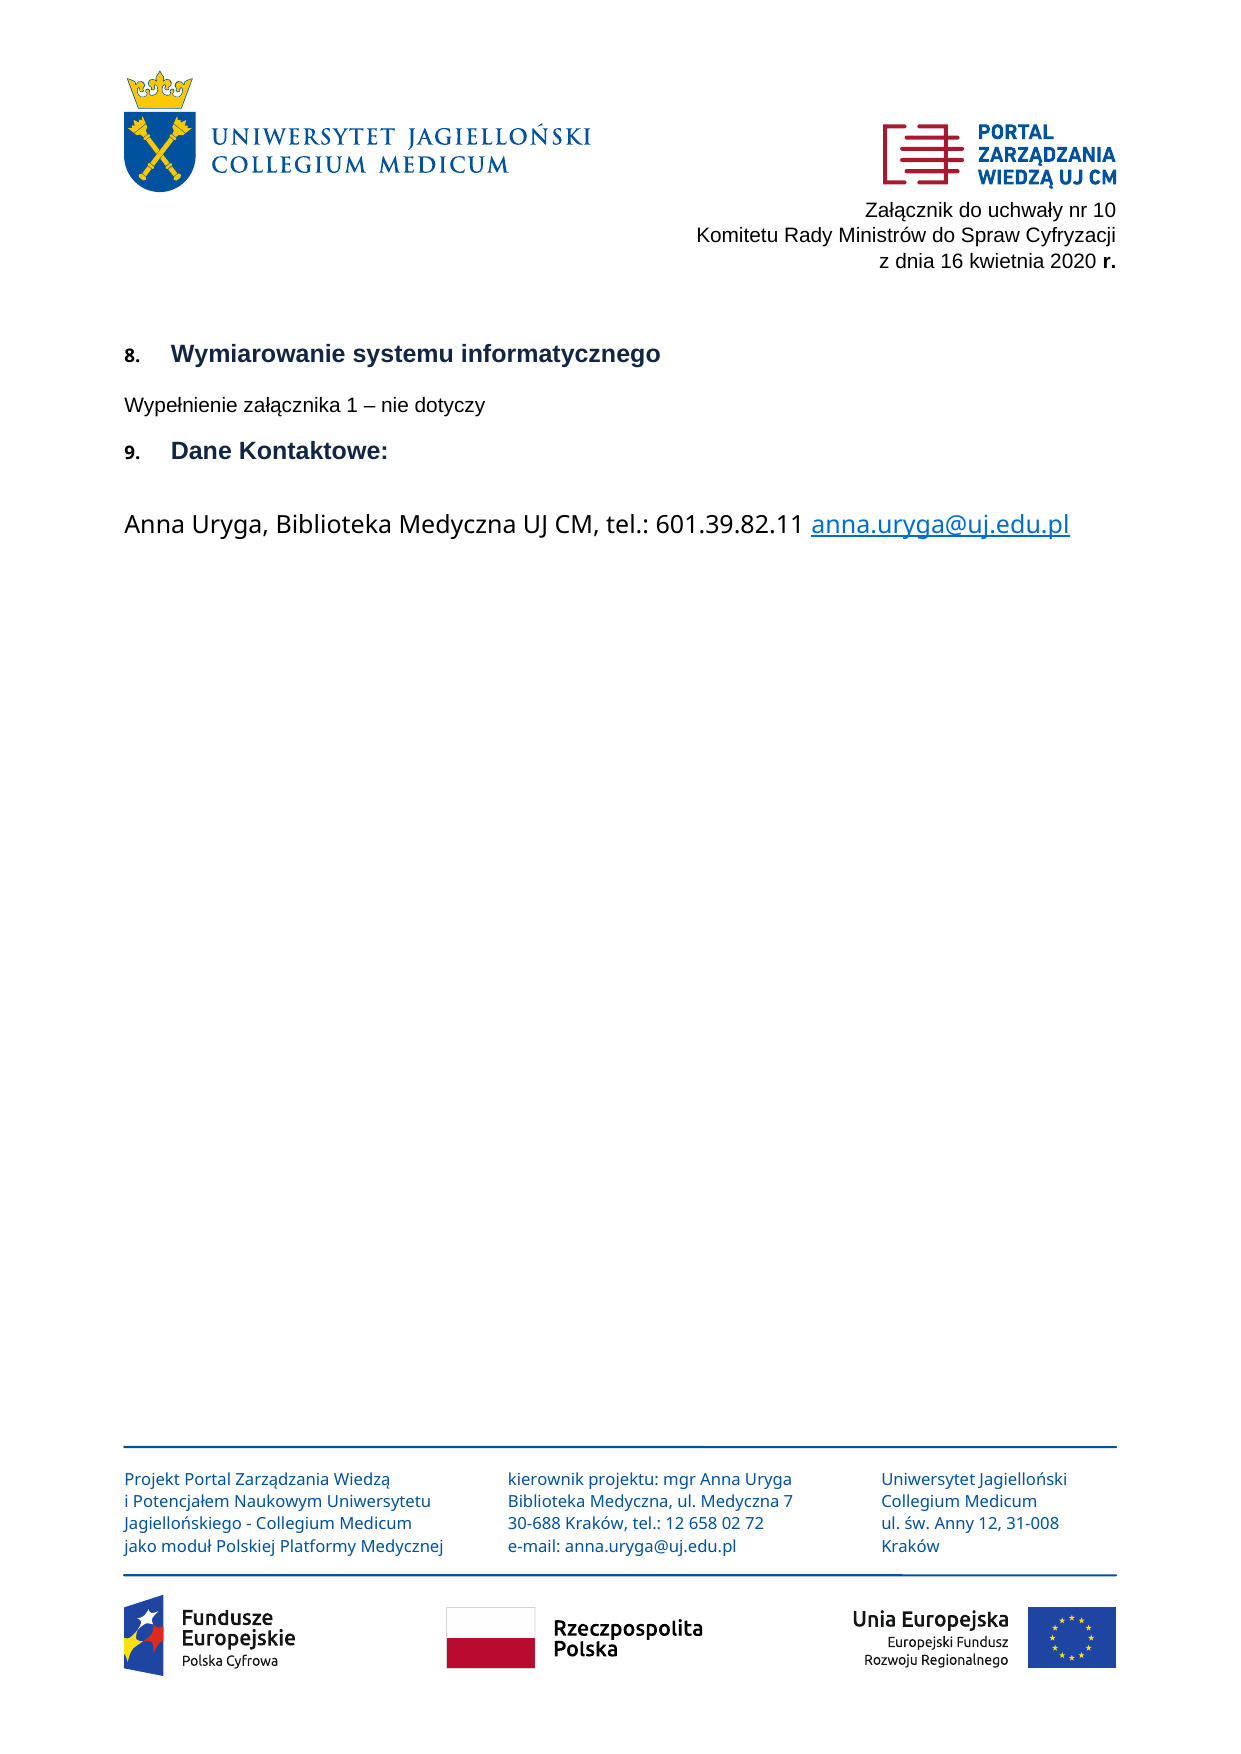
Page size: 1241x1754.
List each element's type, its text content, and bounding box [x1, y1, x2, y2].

text Wypełnienie załącznika 1 – nie dotyczy [124, 393, 1116, 417]
list Wymiarowanie systemu informatycznego [124, 339, 1116, 368]
list Dane Kontaktowe: [124, 436, 1116, 464]
text Anna Uryga, Biblioteka Medyczna UJ CM, tel.: 601.39.82.11 anna.uryga@uj.edu.pl [124, 506, 1116, 540]
